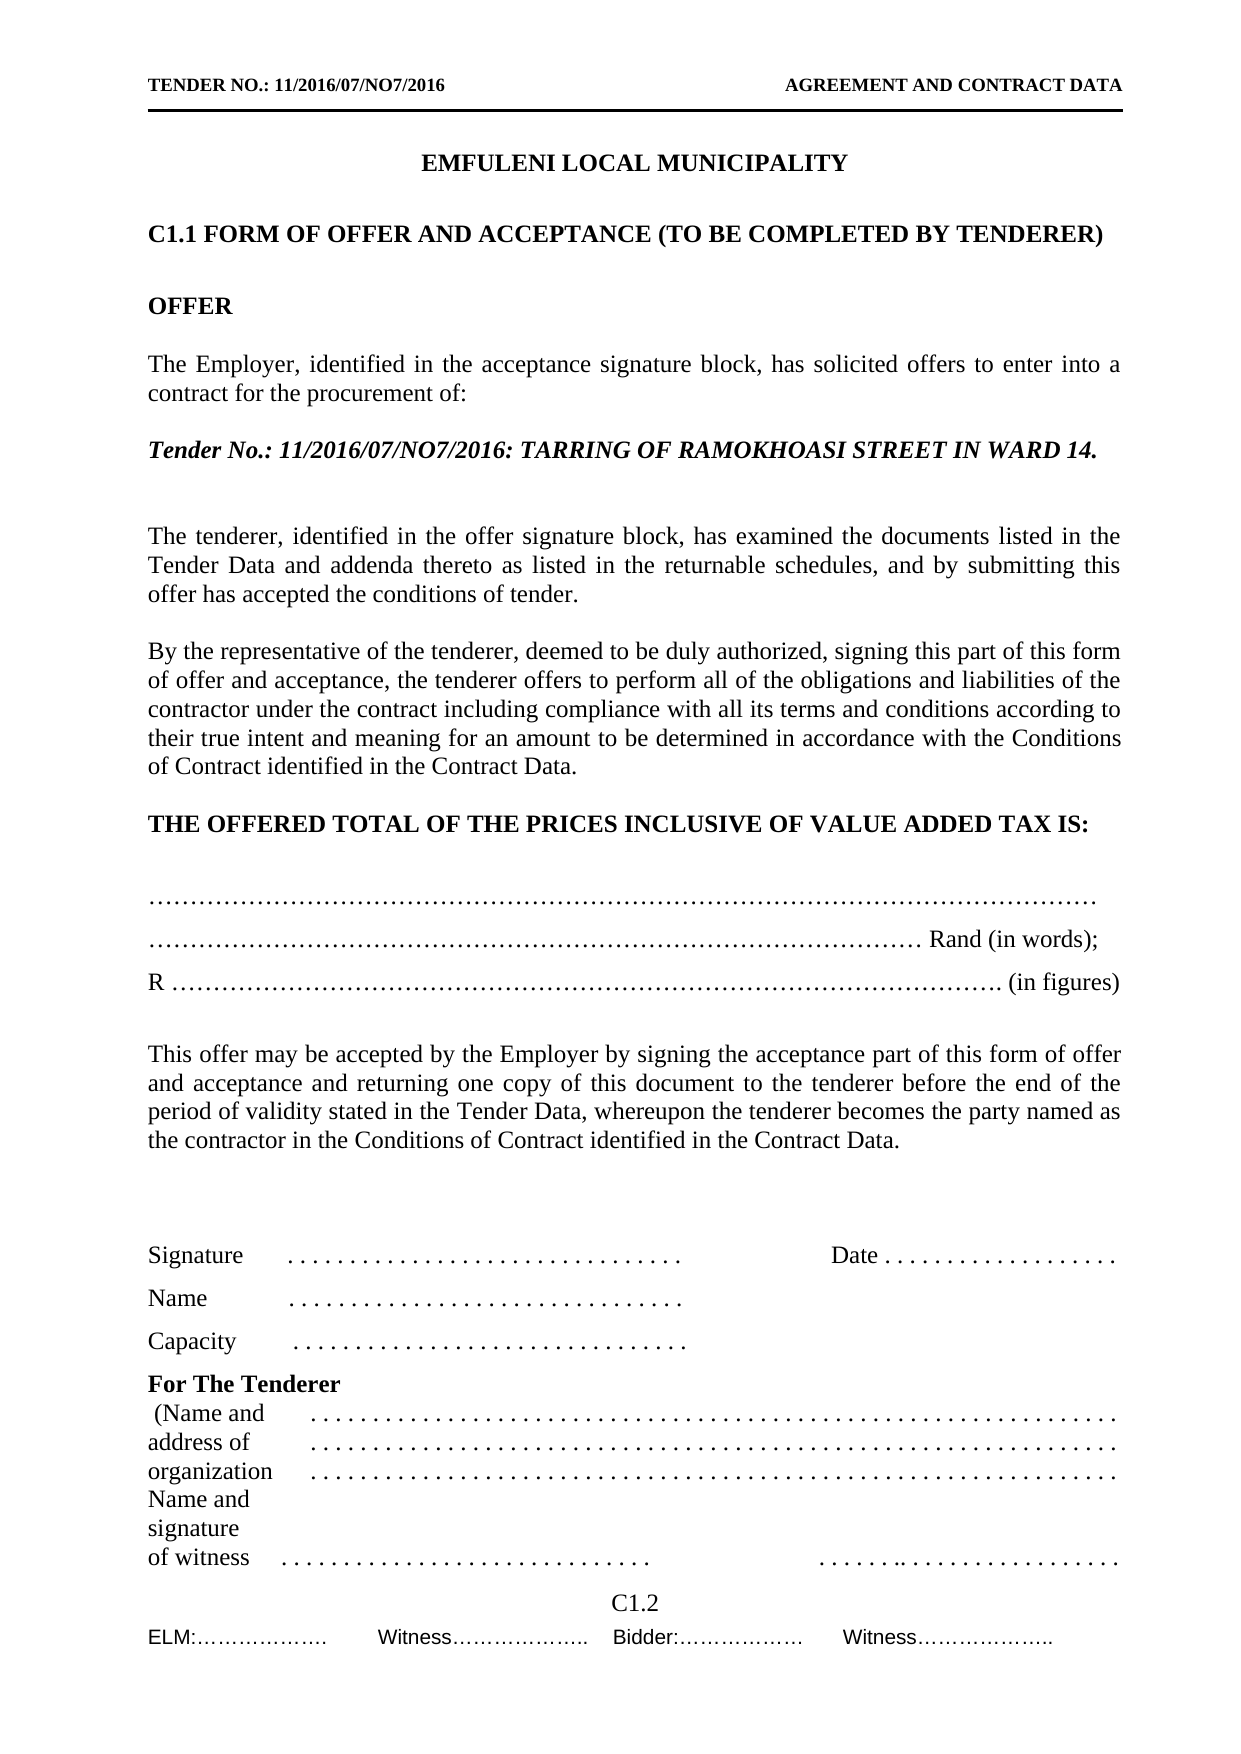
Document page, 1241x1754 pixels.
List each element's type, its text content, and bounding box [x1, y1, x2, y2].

text Name . . . . . . . . . . . . . . . . . . . . . . . . . . . . . . . . [148, 1283, 1122, 1312]
text The Employer, identified in the acceptance signature block, has solicited offers to enter into a contract for the procurement of: [148, 349, 1122, 406]
text organization . . . . . . . . . . . . . . . . . . . . . . . . . . . . . . . . . . . . . . . . . . . . . . . . . . . . . . . . . . . . . . . . . [148, 1456, 1122, 1484]
text Name and [148, 1484, 1122, 1513]
text EMFULENI LOCAL MUNICIPALITY [148, 148, 1122, 176]
text By the representative of the tenderer, deemed to be duly authorized, signing this part of this form of offer and acceptance, the tenderer offers to perform all of the obligations and liabilities of the contractor under the contract including compliance with all its terms and conditions according to their true intent and meaning for an amount to be determined in accordance with the Conditions of Contract identified in the Contract Data. [148, 636, 1122, 780]
text OFFER [148, 291, 1122, 320]
text ……………………………………………………………………………………………………………………………………………………………………………………… Rand (in words); [148, 881, 1122, 953]
text signature [148, 1513, 1122, 1542]
text Capacity . . . . . . . . . . . . . . . . . . . . . . . . . . . . . . . . [148, 1326, 1122, 1355]
text of witness . . . . . . . . . . . . . . . . . . . . . . . . . . . . . . . . . . . . .. . . . . . . . . . . . . . . . . . [148, 1542, 1122, 1571]
text address of . . . . . . . . . . . . . . . . . . . . . . . . . . . . . . . . . . . . . . . . . . . . . . . . . . . . . . . . . . . . . . . . . [148, 1427, 1122, 1456]
text For The Tenderer [148, 1369, 1122, 1398]
text THE OFFERED TOTAL OF THE PRICES INCLUSIVE OF VALUE ADDED TAX IS: [148, 809, 1122, 838]
text This offer may be accepted by the Employer by signing the acceptance part of this form of offer and acceptance and returning one copy of this document to the tenderer before the end of the period of validity stated in the Tender Data, whereupon the tenderer becomes the party named as the contractor in the Conditions of Contract identified in the Contract Data. [148, 1039, 1122, 1154]
text C1.1 FORM OF OFFER AND ACCEPTANCE (TO BE COMPLETED BY TENDERER) [148, 219, 1122, 248]
text Tender No.: 11/2016/07/NO7/2016: TARRING OF RAMOKHOASI STREET IN WARD 14. [148, 435, 1122, 464]
text Signature . . . . . . . . . . . . . . . . . . . . . . . . . . . . . . . . Date . . . . . . . . . . . . . . . . . . . [148, 1240, 1122, 1269]
text (Name and . . . . . . . . . . . . . . . . . . . . . . . . . . . . . . . . . . . . . . . . . . . . . . . . . . . . . . . . . . . . . . . . . [148, 1398, 1122, 1427]
text The tenderer, identified in the offer signature block, has examined the documents listed in the Tender Data and addenda thereto as listed in the returnable schedules, and by submitting this offer has accepted the conditions of tender. [148, 521, 1122, 608]
text R ………………………………………………………………………………………. (in figures) [148, 967, 1122, 996]
